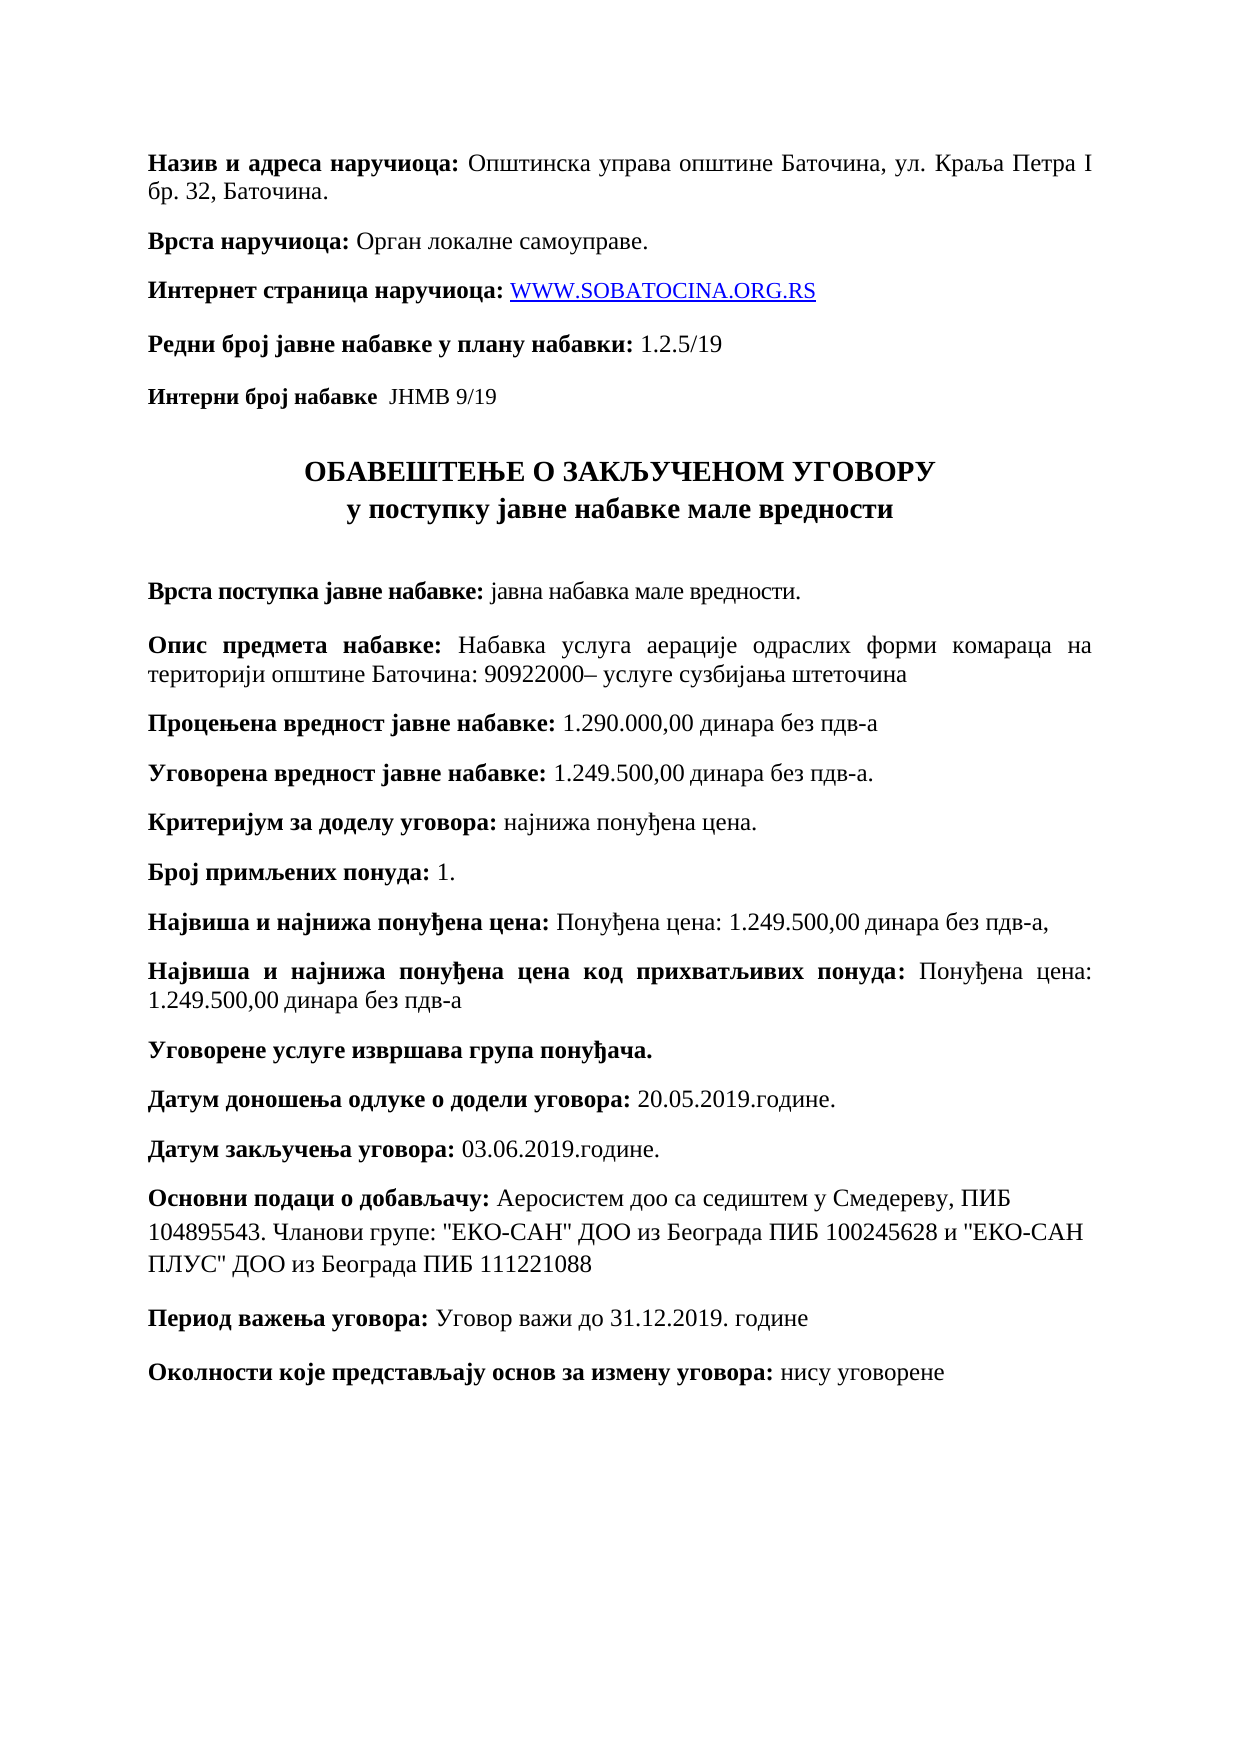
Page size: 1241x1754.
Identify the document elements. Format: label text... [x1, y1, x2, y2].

text Уговорена вредност јавне набавке: 1.249.500,00 динара без пдв-а. [148, 758, 1092, 787]
text Процењена вредност јавне набавке: 1.290.000,00 динара без пдв-а [148, 708, 1092, 737]
text Врста наручиоца: Орган локалне самоуправе. [148, 226, 1092, 255]
text Врста поступка јавне набавке: јавна набавка мале вредности. [148, 576, 1092, 605]
text Број примљених понуда: 1. [148, 857, 1092, 886]
text Највиша и најнижа понуђена цена код прихватљивих понуда: Понуђена цена: 1.249.500,00 динара без пдв-а [148, 956, 1092, 1014]
text Редни број јавне набавке у плану набавки: 1.2.5/19 [148, 329, 1092, 358]
text Опис предмета набавке: Набавка услуга аерације одраслих форми комараца на територији општине Баточина: 90922000– услуге сузбијања штеточина [148, 630, 1092, 687]
text Датум закључења уговора: 03.06.2019.године. [148, 1134, 1092, 1163]
text Датум доношења одлуке о додели уговора: 20.05.2019.године. [148, 1084, 1092, 1113]
text Околности које представљају основ за измену уговора: нису уговорене [148, 1357, 1092, 1386]
text Интернет страница наручиоца: WWW.SOBATOCINA.ORG.RS [148, 276, 1092, 304]
text Критеријум за доделу уговора: најнижа понуђена цена. [148, 807, 1092, 836]
text Интерни број набавке ЈНМВ 9/19 [148, 383, 1092, 410]
text Период важења уговора: Уговор важи до 31.12.2019. године [148, 1303, 1092, 1332]
text ОБАВЕШТЕЊЕ О ЗАКЉУЧЕНОМ УГОВОРУ у поступку јавне набавке мале вредности [148, 451, 1092, 526]
text Назив и адреса наручиоца: Општинска управа општине Баточина, ул. Краља Петра I бр. 32, Баточина. [148, 148, 1092, 205]
text Уговорене услуге извршава група понуђача. [148, 1035, 1092, 1063]
text Основни подаци о добављачу: Аеросистем доо са седиштем у Смедереву, ПИБ 104895543. Чланови групе: ''ЕКО-САН'' ДОО из Београда ПИБ 100245628 и ''ЕКО-САН ПЛУС'' ДОО из Београда ПИБ 111221088 [148, 1183, 1092, 1278]
text Највиша и најнижа понуђена цена: Понуђена цена: 1.249.500,00 динара без пдв-а, [148, 907, 1092, 935]
